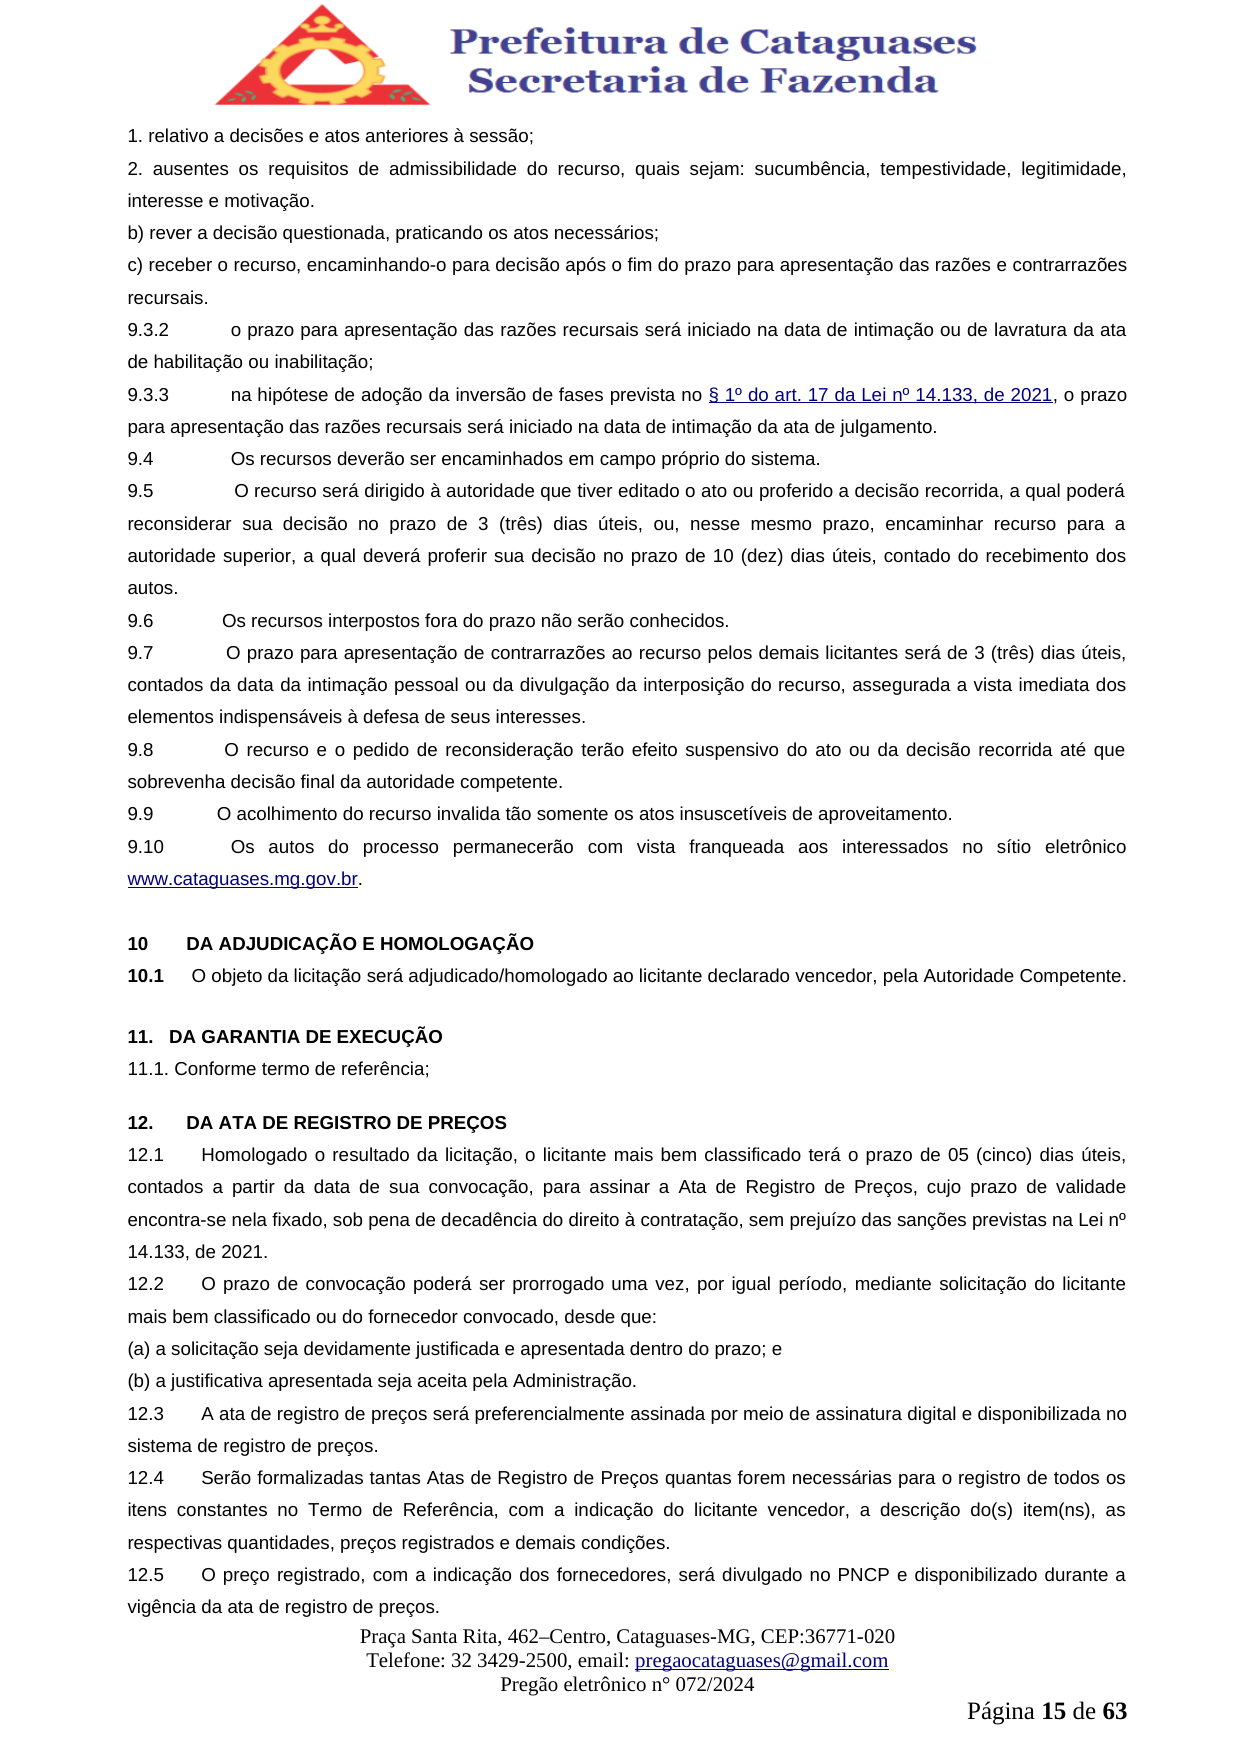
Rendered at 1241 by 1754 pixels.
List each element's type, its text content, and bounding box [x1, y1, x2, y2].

picture [160, 0, 1069, 123]
list Homologado o resultado da licitação, o licitante mais bem classificado terá o prazo de 05 (cinco) dias úteis, contados a partir da data de sua convocação, para assinar a Ata de Registro de Preços, cujo prazo de validade encontra-se nela fixado, sob pena de decadência do direito à contratação, sem prejuízo das sanções previstas na Lei nº 14.133, de 2021. [127, 1144, 1127, 1262]
text (b) a justificativa apresentada seja aceita pela Administração. [127, 1370, 1127, 1392]
list O preço registrado, com a indicação dos fornecedores, será divulgado no PNCP e disponibilizado durante a vigência da ata de registro de preços. [127, 1564, 1127, 1618]
text 11. DA GARANTIA DE EXECUÇÃO [127, 1026, 1127, 1047]
list A ata de registro de preços será preferencialmente assinada por meio de assinatura digital e disponibilizada no sistema de registro de preços. [127, 1402, 1127, 1456]
text b) rever a decisão questionada, praticando os atos necessários; [127, 222, 1127, 243]
list Os recursos interpostos fora do prazo não serão conhecidos. [127, 609, 1127, 631]
list O prazo de convocação poderá ser prorrogado uma vez, por igual período, mediante solicitação do licitante mais bem classificado ou do fornecedor convocado, desde que: [127, 1273, 1127, 1327]
list Serão formalizadas tantas Atas de Registro de Preços quantas forem necessárias para o registro de todos os itens constantes no Termo de Referência, com a indicação do licitante vencedor, a descrição do(s) item(ns), as respectivas quantidades, preços registrados e demais condições. [127, 1467, 1127, 1553]
list DA ATA DE REGISTRO DE PREÇOS [127, 1112, 1127, 1133]
list O prazo para apresentação de contrarrazões ao recurso pelos demais licitantes será de 3 (três) dias úteis, contados da data da intimação pessoal ou da divulgação da interposição do recurso, assegurada a vista imediata dos elementos indispensáveis à defesa de seus interesses. [127, 642, 1127, 728]
list DA ADJUDICAÇÃO E HOMOLOGAÇÃO [127, 932, 1127, 954]
text 2. ausentes os requisitos de admissibilidade do recurso, quais sejam: sucumbência, tempestividade, legitimidade, interesse e motivação. [127, 157, 1127, 211]
text 11.1. Conforme termo de referência; [127, 1058, 1127, 1079]
text c) receber o recurso, encaminhando-o para decisão após o fim do prazo para apresentação das razões e contrarrazões recursais. [127, 254, 1127, 308]
list o prazo para apresentação das razões recursais será iniciado na data de intimação ou de lavratura da ata de habilitação ou inabilitação; [127, 319, 1127, 373]
text 1. relativo a decisões e atos anteriores à sessão; [127, 125, 1127, 147]
list Os recursos deverão ser encaminhados em campo próprio do sistema. [127, 448, 1127, 469]
list O recurso será dirigido à autoridade que tiver editado o ato ou proferido a decisão recorrida, a qual poderá reconsiderar sua decisão no prazo de 3 (três) dias úteis, ou, nesse mesmo prazo, encaminhar recurso para a autoridade superior, a qual deverá proferir sua decisão no prazo de 10 (dez) dias úteis, contado do recebimento dos autos. [127, 480, 1127, 599]
list na hipótese de adoção da inversão de fases prevista no § 1º do art. 17 da Lei nº 14.133, de 2021, o prazo para apresentação das razões recursais será iniciado na data de intimação da ata de julgamento. [127, 383, 1127, 437]
text (a) a solicitação seja devidamente justificada e apresentada dentro do prazo; e [127, 1338, 1127, 1359]
list O acolhimento do recurso invalida tão somente os atos insuscetíveis de aproveitamento. [127, 803, 1127, 825]
list O recurso e o pedido de reconsideração terão efeito suspensivo do ato ou da decisão recorrida até que sobrevenha decisão final da autoridade competente. [127, 738, 1127, 792]
list O objeto da licitação será adjudicado/homologado ao licitante declarado vencedor, pela Autoridade Competente. [127, 964, 1127, 986]
list Os autos do processo permanecerão com vista franqueada aos interessados no sítio eletrônico www.cataguases.mg.gov.br. [127, 835, 1127, 889]
